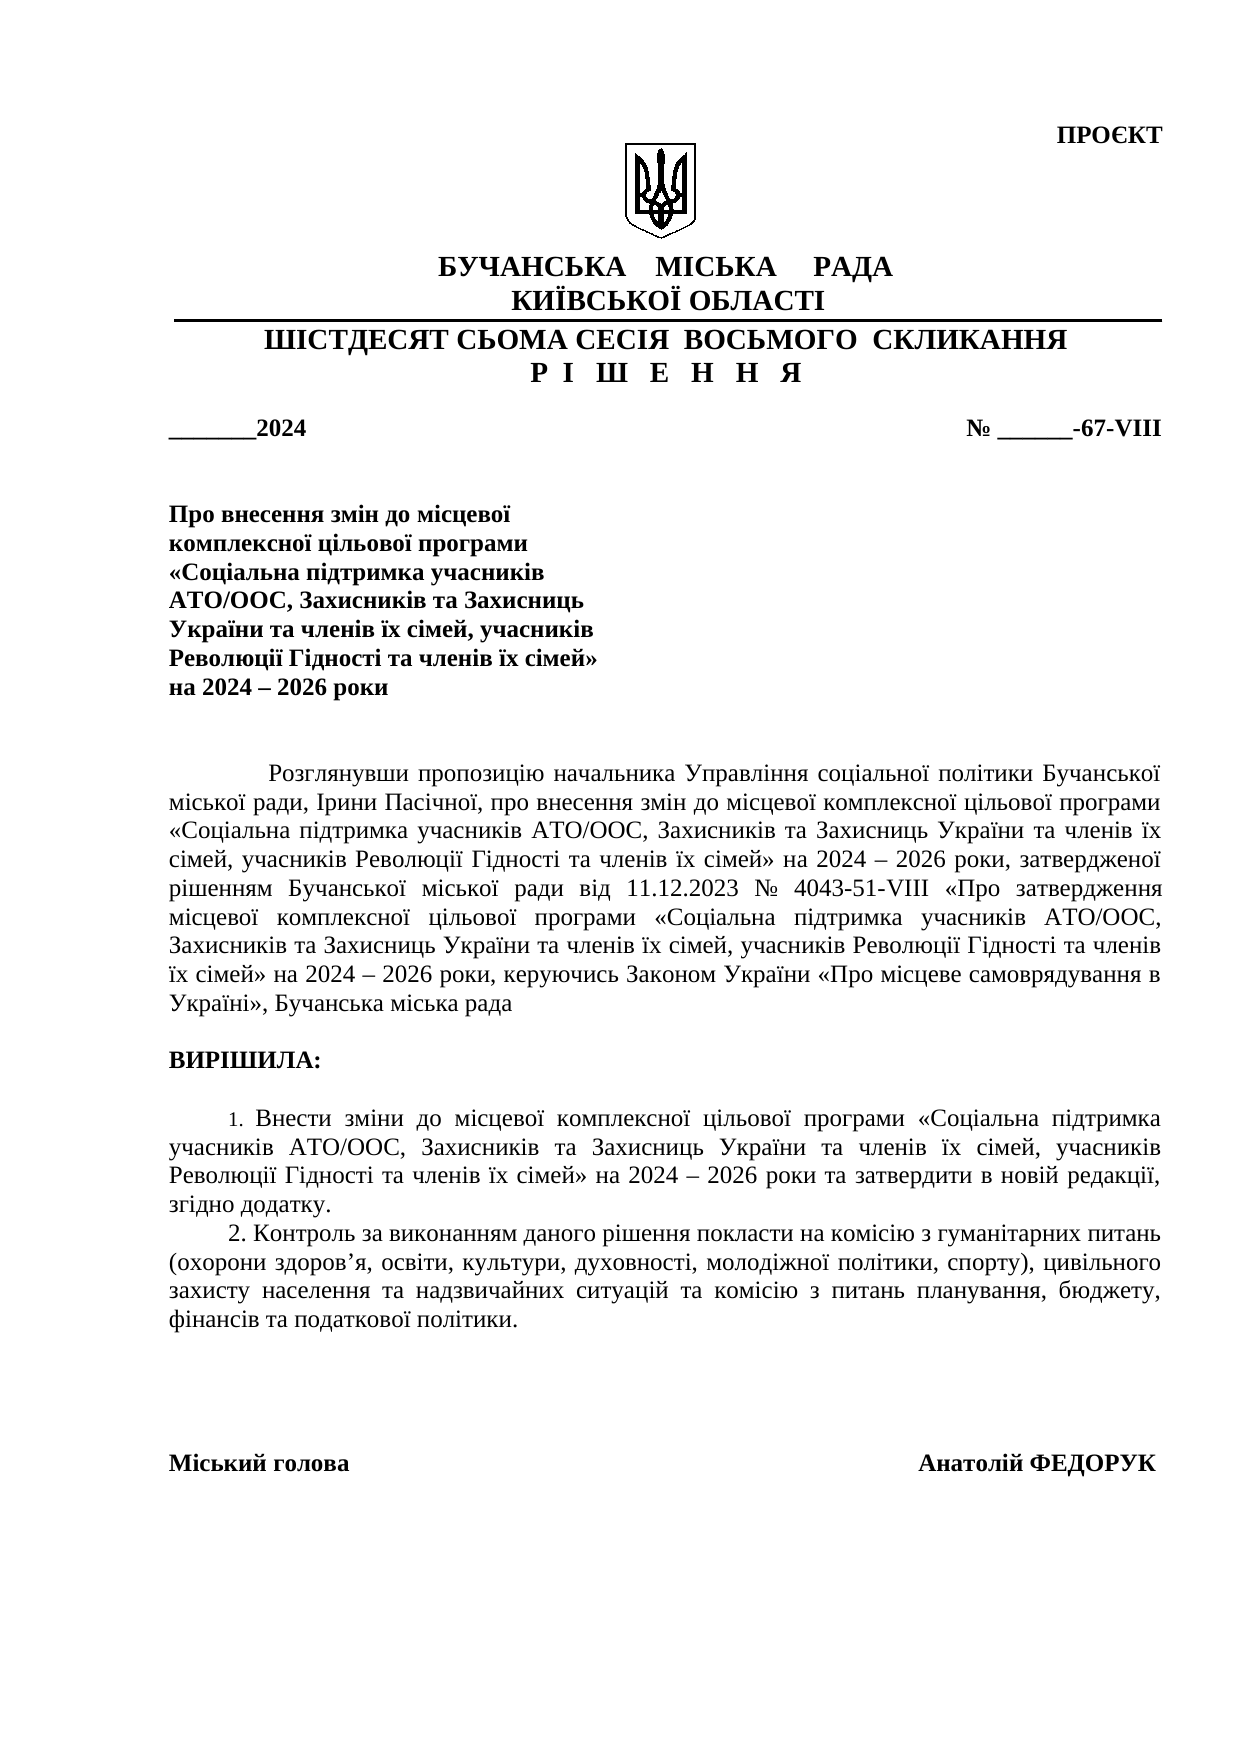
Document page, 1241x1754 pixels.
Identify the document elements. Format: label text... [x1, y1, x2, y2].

text на 2024 – 2026 роки [169, 672, 1162, 701]
text України та членів їх сімей, учасників [169, 614, 1162, 643]
text Розглянувши пропозицію начальника Управління соціальної політики Бучанської міської ради, Ірини Пасічної, про внесення змін до місцевої комплексної цільової програми «Соціальна підтримка учасників АТО/ООС, Захисників та Захисниць України та членів їх сімей, учасників Революції Гідності та членів їх сімей» на 2024 – 2026 роки, затвердженої рішенням Бучанської міської ради від 11.12.2023 № 4043-51-VIII «Про затвердження місцевої комплексної цільової програми «Соціальна підтримка учасників АТО/ООС, Захисників та Захисниць України та членів їх сімей, учасників Революції Гідності та членів їх сімей» на 2024 – 2026 роки, керуючись Законом України «Про місцеве самоврядування в Україні», Бучанська міська рада [169, 758, 1162, 1017]
text ВИРІШИЛА: [169, 1046, 1162, 1074]
text 1. Внести зміни до місцевої комплексної цільової програми «Соціальна підтримка учасників АТО/ООС, Захисників та Захисниць України та членів їх сімей, учасників Революції Гідності та членів їх сімей» на 2024 – 2026 роки та затвердити в новій редакції, згідно додатку. [169, 1103, 1162, 1218]
text «Соціальна підтримка учасників [169, 557, 1162, 586]
text Міський голова Анатолій ФЕДОРУК [169, 1448, 1162, 1477]
text 2. Контроль за виконанням даного рішення покласти на комісію з гуманітарних питань (охорони здоров’я, освіти, культури, духовності, молодіжної політики, спорту), цивільного захисту населення та надзвичайних ситуацій та комісію з питань планування, бюджету, фінансів та податкової політики. [169, 1218, 1162, 1333]
text БУЧАНСЬКА МІСЬКА РАДА [169, 249, 1162, 283]
subtitle _______2024 № ______-67-VIII [169, 413, 1162, 442]
text комплексної цільової програми [169, 528, 1162, 557]
text ШІСТДЕСЯТ СЬОМА СЕСІЯ ВОСЬМОГО СКЛИКАННЯ [169, 322, 1162, 355]
text Про внесення змін до місцевої [169, 499, 1162, 528]
text АТО/ООС, Захисників та Захисниць [169, 586, 1162, 614]
text Революції Гідності та членів їх сімей» [169, 643, 1162, 672]
subtitle Р І Ш Е Н Н Я [169, 355, 1162, 389]
text ПРОЄКТ [169, 120, 1162, 149]
subtitle КИЇВСЬКОЇ ОБЛАСТІ [174, 283, 1162, 319]
